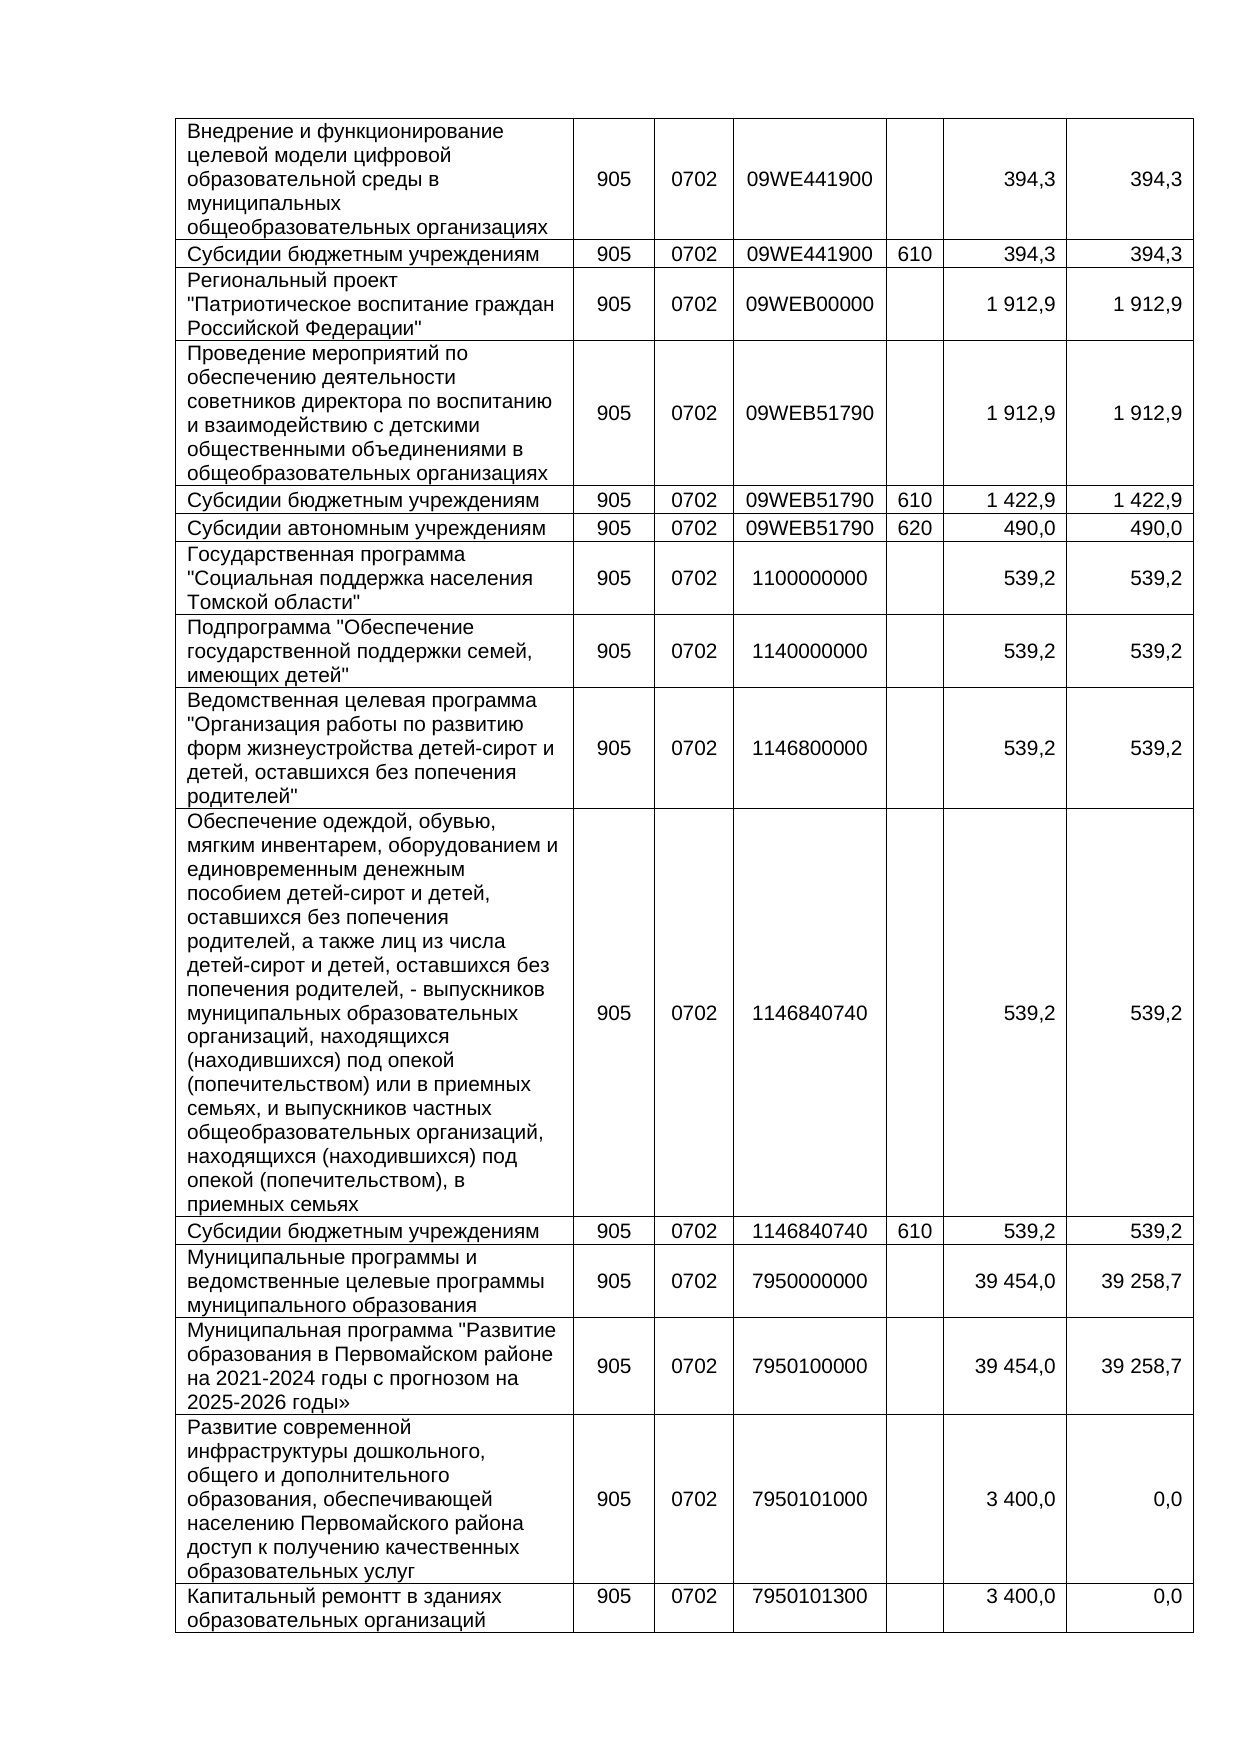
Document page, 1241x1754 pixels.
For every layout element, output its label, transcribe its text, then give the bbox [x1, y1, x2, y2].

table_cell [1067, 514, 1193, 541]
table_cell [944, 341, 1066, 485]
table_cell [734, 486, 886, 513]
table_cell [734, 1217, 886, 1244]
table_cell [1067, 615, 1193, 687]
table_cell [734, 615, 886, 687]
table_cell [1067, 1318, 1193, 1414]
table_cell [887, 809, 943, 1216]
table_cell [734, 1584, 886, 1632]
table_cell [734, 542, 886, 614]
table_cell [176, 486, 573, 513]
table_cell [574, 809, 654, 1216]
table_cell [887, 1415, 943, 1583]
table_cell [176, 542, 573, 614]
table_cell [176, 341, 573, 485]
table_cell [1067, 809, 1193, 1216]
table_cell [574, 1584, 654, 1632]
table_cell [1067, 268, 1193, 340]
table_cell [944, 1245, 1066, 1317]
table_cell 394,3 [944, 119, 1066, 239]
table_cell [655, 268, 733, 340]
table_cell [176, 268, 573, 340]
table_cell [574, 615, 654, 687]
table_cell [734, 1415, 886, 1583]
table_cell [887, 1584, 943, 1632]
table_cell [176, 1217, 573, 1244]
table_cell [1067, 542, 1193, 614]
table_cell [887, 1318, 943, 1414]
table_cell Субсидии бюджетным учреждениям [176, 240, 573, 267]
table_cell 09WE441900 [734, 119, 886, 239]
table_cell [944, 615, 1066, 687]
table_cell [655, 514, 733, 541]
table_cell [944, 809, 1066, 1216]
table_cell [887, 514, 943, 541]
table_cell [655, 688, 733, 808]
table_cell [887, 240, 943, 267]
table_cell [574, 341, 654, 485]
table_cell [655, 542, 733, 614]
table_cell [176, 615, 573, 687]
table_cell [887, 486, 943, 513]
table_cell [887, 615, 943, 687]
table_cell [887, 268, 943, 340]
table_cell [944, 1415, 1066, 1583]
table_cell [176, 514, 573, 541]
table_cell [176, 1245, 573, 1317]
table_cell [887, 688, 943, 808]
table_cell 0702 [655, 119, 733, 239]
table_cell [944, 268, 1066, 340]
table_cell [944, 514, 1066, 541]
table_cell 905 [574, 119, 654, 239]
table_cell 905 [574, 240, 654, 267]
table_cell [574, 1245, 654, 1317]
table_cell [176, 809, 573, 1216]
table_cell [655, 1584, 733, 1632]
table_cell 0702 [655, 240, 733, 267]
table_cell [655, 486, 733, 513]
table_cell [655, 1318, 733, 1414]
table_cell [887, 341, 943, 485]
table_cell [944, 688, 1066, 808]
table_cell [887, 119, 943, 239]
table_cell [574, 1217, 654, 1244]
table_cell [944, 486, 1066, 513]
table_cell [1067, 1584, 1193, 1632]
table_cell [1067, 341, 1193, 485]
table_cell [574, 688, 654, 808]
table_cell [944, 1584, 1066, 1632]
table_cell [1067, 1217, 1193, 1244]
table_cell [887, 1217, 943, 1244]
table_cell 09WE441900 [734, 240, 886, 267]
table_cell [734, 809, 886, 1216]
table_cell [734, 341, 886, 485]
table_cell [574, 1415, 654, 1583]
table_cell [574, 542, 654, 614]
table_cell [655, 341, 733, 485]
table_cell Внедрение и функционирование целевой модели цифровой образовательной среды в муниципальных общеобразовательных организациях [176, 119, 573, 239]
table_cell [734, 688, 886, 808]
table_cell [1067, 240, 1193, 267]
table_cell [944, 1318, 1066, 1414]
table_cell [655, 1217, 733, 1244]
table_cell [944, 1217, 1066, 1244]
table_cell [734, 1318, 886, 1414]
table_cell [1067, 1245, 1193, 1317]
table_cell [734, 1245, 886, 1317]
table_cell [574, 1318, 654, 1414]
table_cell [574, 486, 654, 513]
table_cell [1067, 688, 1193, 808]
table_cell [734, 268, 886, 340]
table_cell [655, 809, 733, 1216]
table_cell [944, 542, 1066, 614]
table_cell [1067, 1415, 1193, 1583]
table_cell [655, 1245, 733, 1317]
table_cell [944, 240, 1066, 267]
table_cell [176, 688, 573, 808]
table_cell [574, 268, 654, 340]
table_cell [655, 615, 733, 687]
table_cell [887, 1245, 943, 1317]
table_cell 394,3 [1067, 119, 1193, 239]
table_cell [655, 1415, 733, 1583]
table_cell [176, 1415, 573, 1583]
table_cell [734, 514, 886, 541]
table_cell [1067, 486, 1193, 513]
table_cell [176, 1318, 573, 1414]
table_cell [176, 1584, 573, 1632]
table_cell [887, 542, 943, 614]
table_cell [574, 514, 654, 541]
